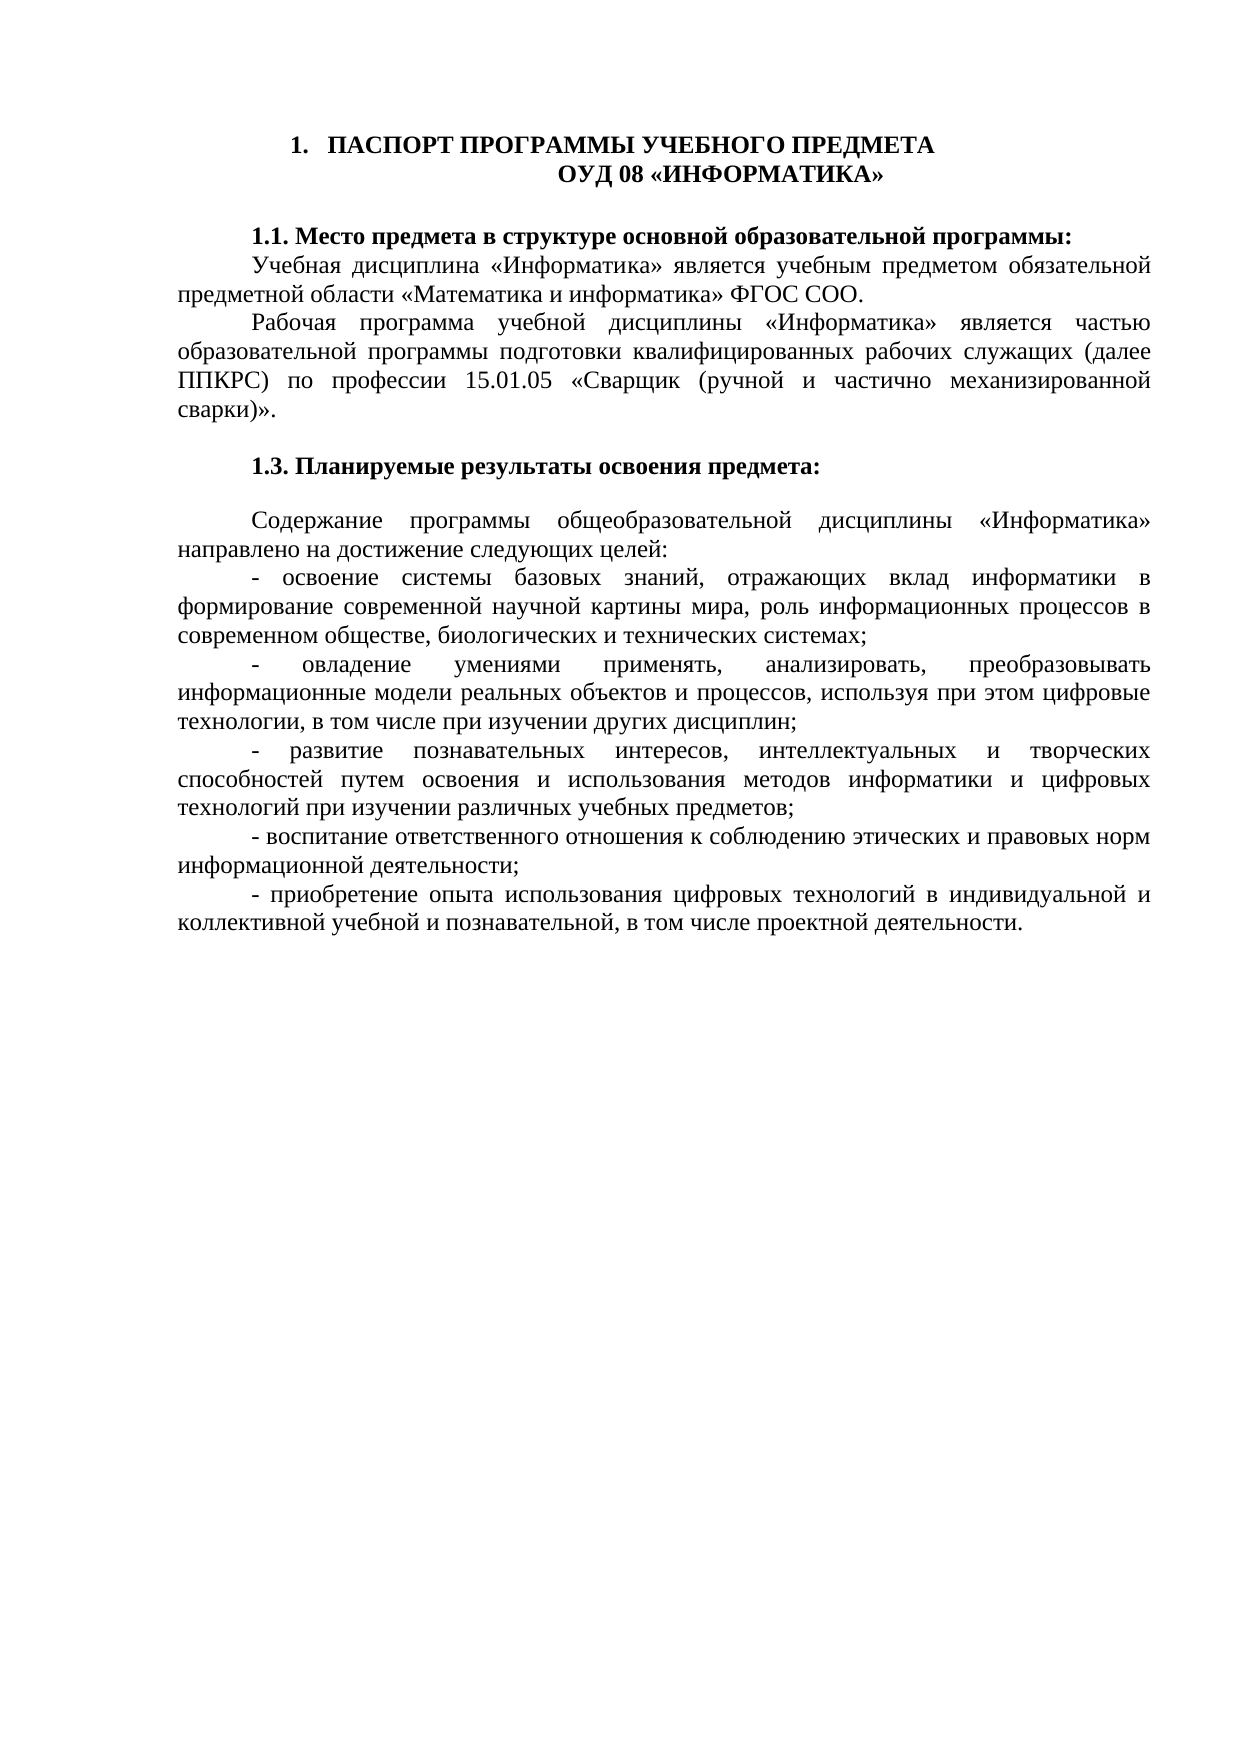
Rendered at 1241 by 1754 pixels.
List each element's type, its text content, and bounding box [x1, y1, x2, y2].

text 1.1. Место предмета в структуре основной образовательной программы: [177, 221, 1152, 250]
text - приобретение опыта использования цифровых технологий в индивидуальной и коллективной учебной и познавательной, в том числе проектной деятельности. [177, 879, 1152, 936]
text - освоение системы базовых знаний, отражающих вклад информатики в формирование современной научной картины мира, роль информационных процессов в современном обществе, биологических и технических системах; [177, 562, 1152, 649]
text 1.3. Планируемые результаты освоения предмета: [177, 451, 1152, 480]
text ОУД 08 «ИНФОРМАТИКА» [290, 159, 1152, 188]
text - развитие познавательных интересов, интеллектуальных и творческих способностей путем освоения и использования методов информатики и цифровых технологий при изучении различных учебных предметов; [177, 735, 1152, 821]
text - воспитание ответственного отношения к соблюдению этических и правовых норм информационной деятельности; [177, 821, 1152, 879]
text - овладение умениями применять, анализировать, преобразовывать информационные модели реальных объектов и процессов, используя при этом цифровые технологии, в том числе при изучении других дисциплин; [177, 649, 1152, 735]
text Рабочая программа учебной дисциплины «Информатика» является частью образовательной программы подготовки квалифицированных рабочих служащих (далее ППКРС) по профессии 15.01.05 «Сварщик (ручной и частично механизированной сварки)». [177, 307, 1152, 422]
text Содержание программы общеобразовательной дисциплины «Информатика» направлено на достижение следующих целей: [177, 505, 1152, 562]
text Учебная дисциплина «Информатика» является учебным предметом обязательной предметной области «Математика и информатика» ФГОС СОО. [177, 250, 1152, 307]
list ПАСПОРТ ПРОГРАММЫ УЧЕБНОГО ПРЕДМЕТА [290, 131, 1152, 159]
